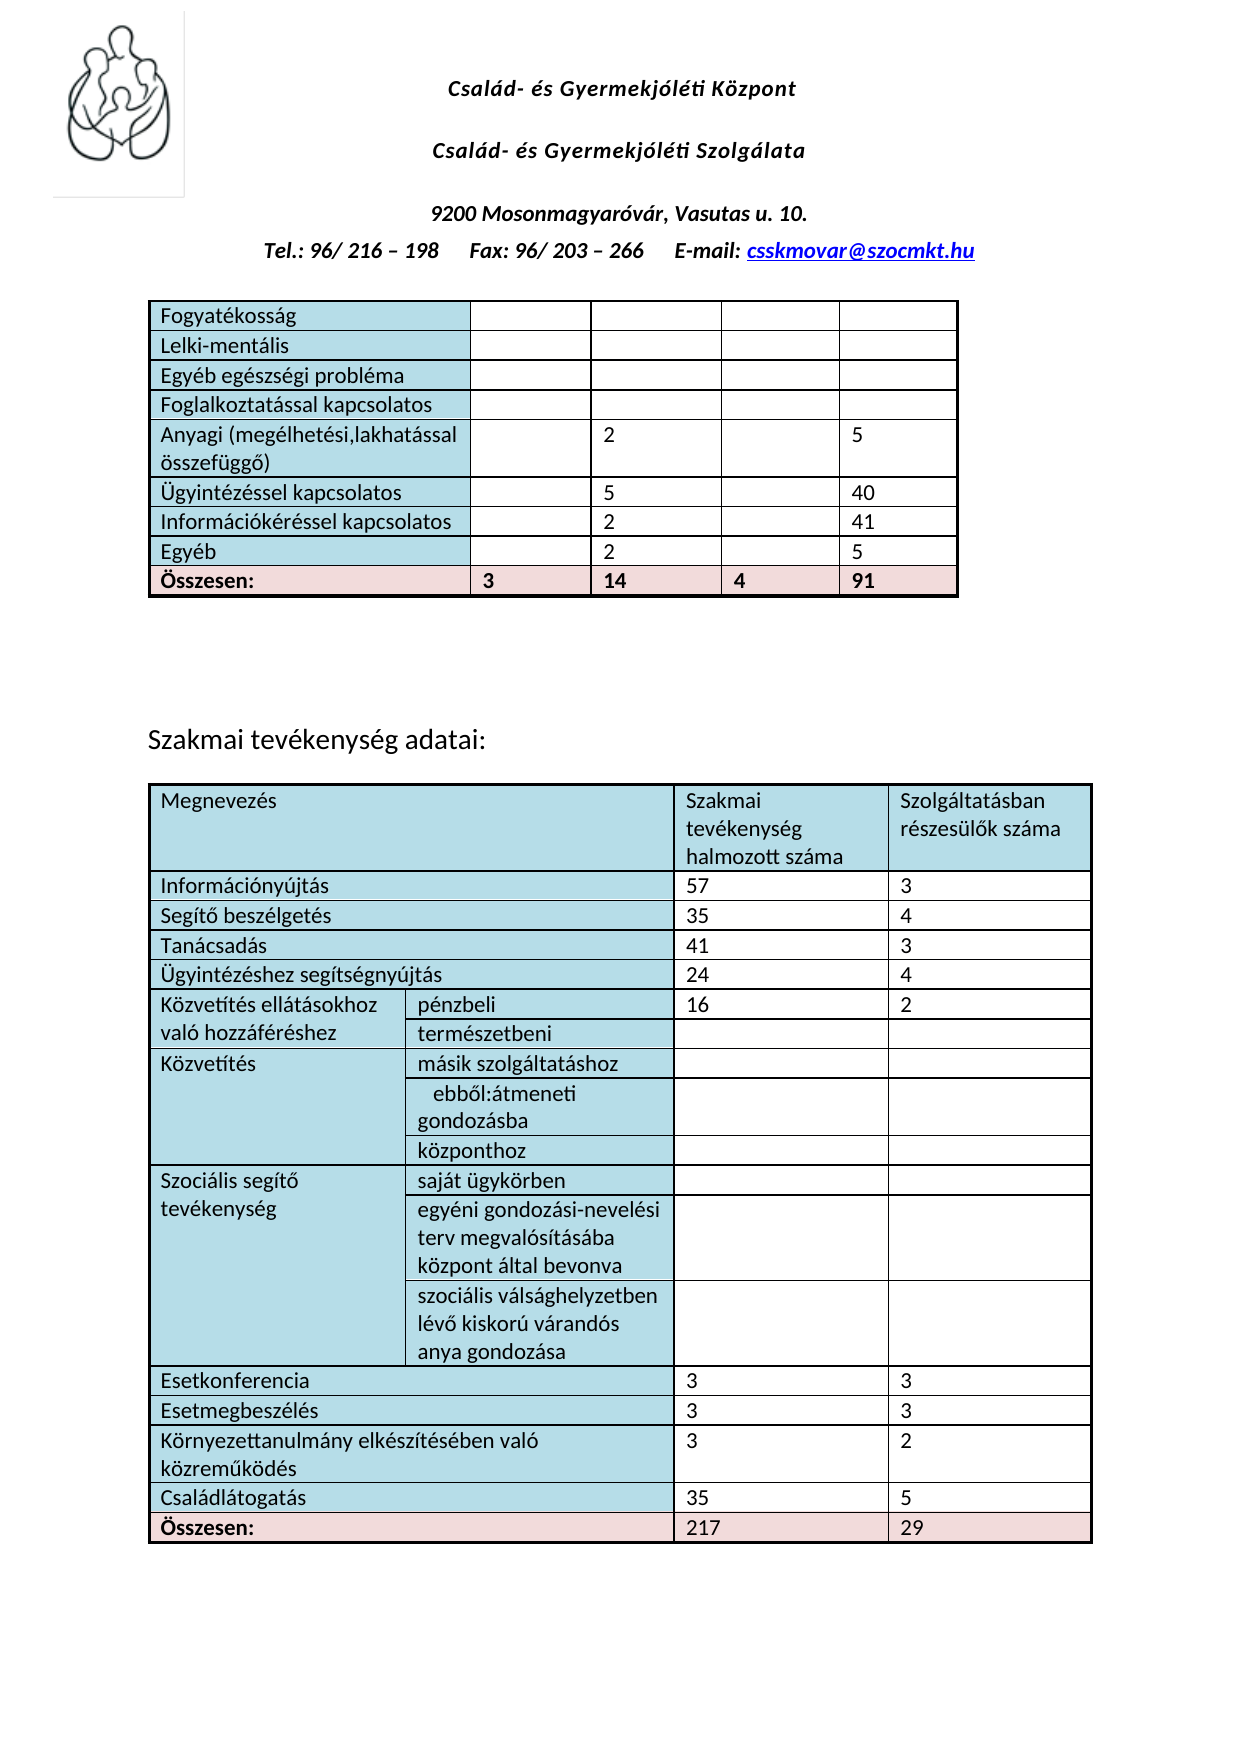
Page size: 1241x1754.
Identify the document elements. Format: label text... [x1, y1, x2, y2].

table_cell szociális válsághelyzetben lévő kiskorú várandós anya gondozása [406, 1281, 673, 1365]
table_cell 5 [840, 420, 956, 476]
table_cell [675, 1020, 888, 1047]
table_cell [675, 1079, 888, 1135]
table_cell [889, 1281, 1090, 1365]
table_cell Esetmegbeszélés [151, 1396, 673, 1424]
table_cell 3 [675, 1426, 888, 1482]
table_cell központhoz [406, 1136, 673, 1164]
table_cell 3 [889, 931, 1090, 959]
table_cell [471, 537, 590, 565]
table_cell Információnyújtás [151, 872, 673, 899]
table_cell Összesen: [151, 1513, 673, 1541]
table_cell Fogyatékosság [151, 302, 470, 330]
table_cell [675, 1281, 888, 1365]
table_cell [722, 537, 839, 565]
table_cell [675, 1196, 888, 1279]
table_cell 40 [840, 478, 956, 506]
table_cell [889, 1049, 1090, 1077]
table_cell Tanácsadás [151, 931, 673, 959]
table_cell 5 [592, 478, 721, 506]
table_cell 14 [592, 566, 721, 594]
table_cell 29 [889, 1513, 1090, 1541]
table_cell 41 [675, 931, 888, 959]
table_cell természetbeni [406, 1020, 673, 1047]
table_cell [592, 331, 721, 359]
table_cell Segítő beszélgetés [151, 901, 673, 929]
table_cell [722, 361, 839, 389]
text Szakmai tevékenység adatai: [148, 721, 1093, 757]
table_cell 2 [889, 990, 1090, 1018]
table_cell Összesen: [151, 566, 470, 594]
table_cell 4 [722, 566, 839, 594]
table_cell 16 [675, 990, 888, 1018]
table_cell [592, 302, 721, 330]
table_cell [471, 361, 590, 389]
table_cell 3 [889, 1396, 1090, 1424]
table_cell 3 [675, 1396, 888, 1424]
table_cell [722, 391, 839, 418]
table_cell [471, 331, 590, 359]
table_cell Információkéréssel kapcsolatos [151, 507, 470, 535]
table_cell Közvetítés ellátásokhoz való hozzáféréshez [151, 990, 405, 1047]
table_cell 5 [889, 1483, 1090, 1511]
table_cell Anyagi (megélhetési,lakhatással összefüggő) [151, 420, 470, 476]
table_cell Foglalkoztatással kapcsolatos [151, 391, 470, 418]
table_cell [471, 391, 590, 418]
table_cell [592, 391, 721, 418]
table_cell [889, 1020, 1090, 1047]
table_cell 5 [840, 537, 956, 565]
table_cell egyéni gondozási-nevelési terv megvalósításába központ által bevonva [406, 1196, 673, 1279]
table_cell 4 [889, 960, 1090, 988]
table_cell [889, 1136, 1090, 1164]
table_cell [840, 391, 956, 418]
table_cell 3 [889, 872, 1090, 899]
table_cell Családlátogatás [151, 1483, 673, 1511]
table_cell Szociális segítő tevékenység [151, 1166, 405, 1365]
table_cell [722, 478, 839, 506]
table_cell [722, 420, 839, 476]
table_cell [889, 1166, 1090, 1194]
table_cell 3 [675, 1367, 888, 1395]
table_cell [471, 302, 590, 330]
table_cell 2 [592, 507, 721, 535]
table_cell Egyéb egészségi probléma [151, 361, 470, 389]
table_cell pénzbeli [406, 990, 673, 1018]
table_header Megnevezés [151, 786, 673, 870]
table_cell Lelki-mentális [151, 331, 470, 359]
table_cell [889, 1196, 1090, 1279]
table_cell [840, 331, 956, 359]
table_cell [840, 361, 956, 389]
table_cell 3 [471, 566, 590, 594]
table_cell ebből:átmeneti gondozásba [406, 1079, 673, 1135]
table_cell [675, 1166, 888, 1194]
table_header Szolgáltatásban részesülők száma [889, 786, 1090, 870]
table_cell 57 [675, 872, 888, 899]
table_cell Ügyintézéssel kapcsolatos [151, 478, 470, 506]
table_cell 2 [889, 1426, 1090, 1482]
table_cell [471, 420, 590, 476]
table_cell 35 [675, 1483, 888, 1511]
table_cell saját ügykörben [406, 1166, 673, 1194]
picture [53, 11, 186, 199]
table_cell [889, 1079, 1090, 1135]
table_cell [471, 478, 590, 506]
table_cell Közvetítés [151, 1049, 405, 1164]
table_cell Egyéb [151, 537, 470, 565]
table_cell Esetkonferencia [151, 1367, 673, 1395]
table_cell 2 [592, 537, 721, 565]
table_cell [722, 507, 839, 535]
table_cell [675, 1136, 888, 1164]
table_cell 35 [675, 901, 888, 929]
table_cell [592, 361, 721, 389]
table_cell [471, 507, 590, 535]
table_cell [840, 302, 956, 330]
table_header Szakmai tevékenység halmozott száma [675, 786, 888, 870]
table_cell [722, 331, 839, 359]
table_cell másik szolgáltatáshoz [406, 1049, 673, 1077]
table_cell 91 [840, 566, 956, 594]
table_cell [722, 302, 839, 330]
table_cell 24 [675, 960, 888, 988]
table_cell 41 [840, 507, 956, 535]
table_cell 4 [889, 901, 1090, 929]
table_cell Ügyintézéshez segítségnyújtás [151, 960, 673, 988]
table_cell Környezettanulmány elkészítésében való közreműködés [151, 1426, 673, 1482]
table_cell 2 [592, 420, 721, 476]
table_cell 217 [675, 1513, 888, 1541]
table_cell 3 [889, 1367, 1090, 1395]
table_cell [675, 1049, 888, 1077]
